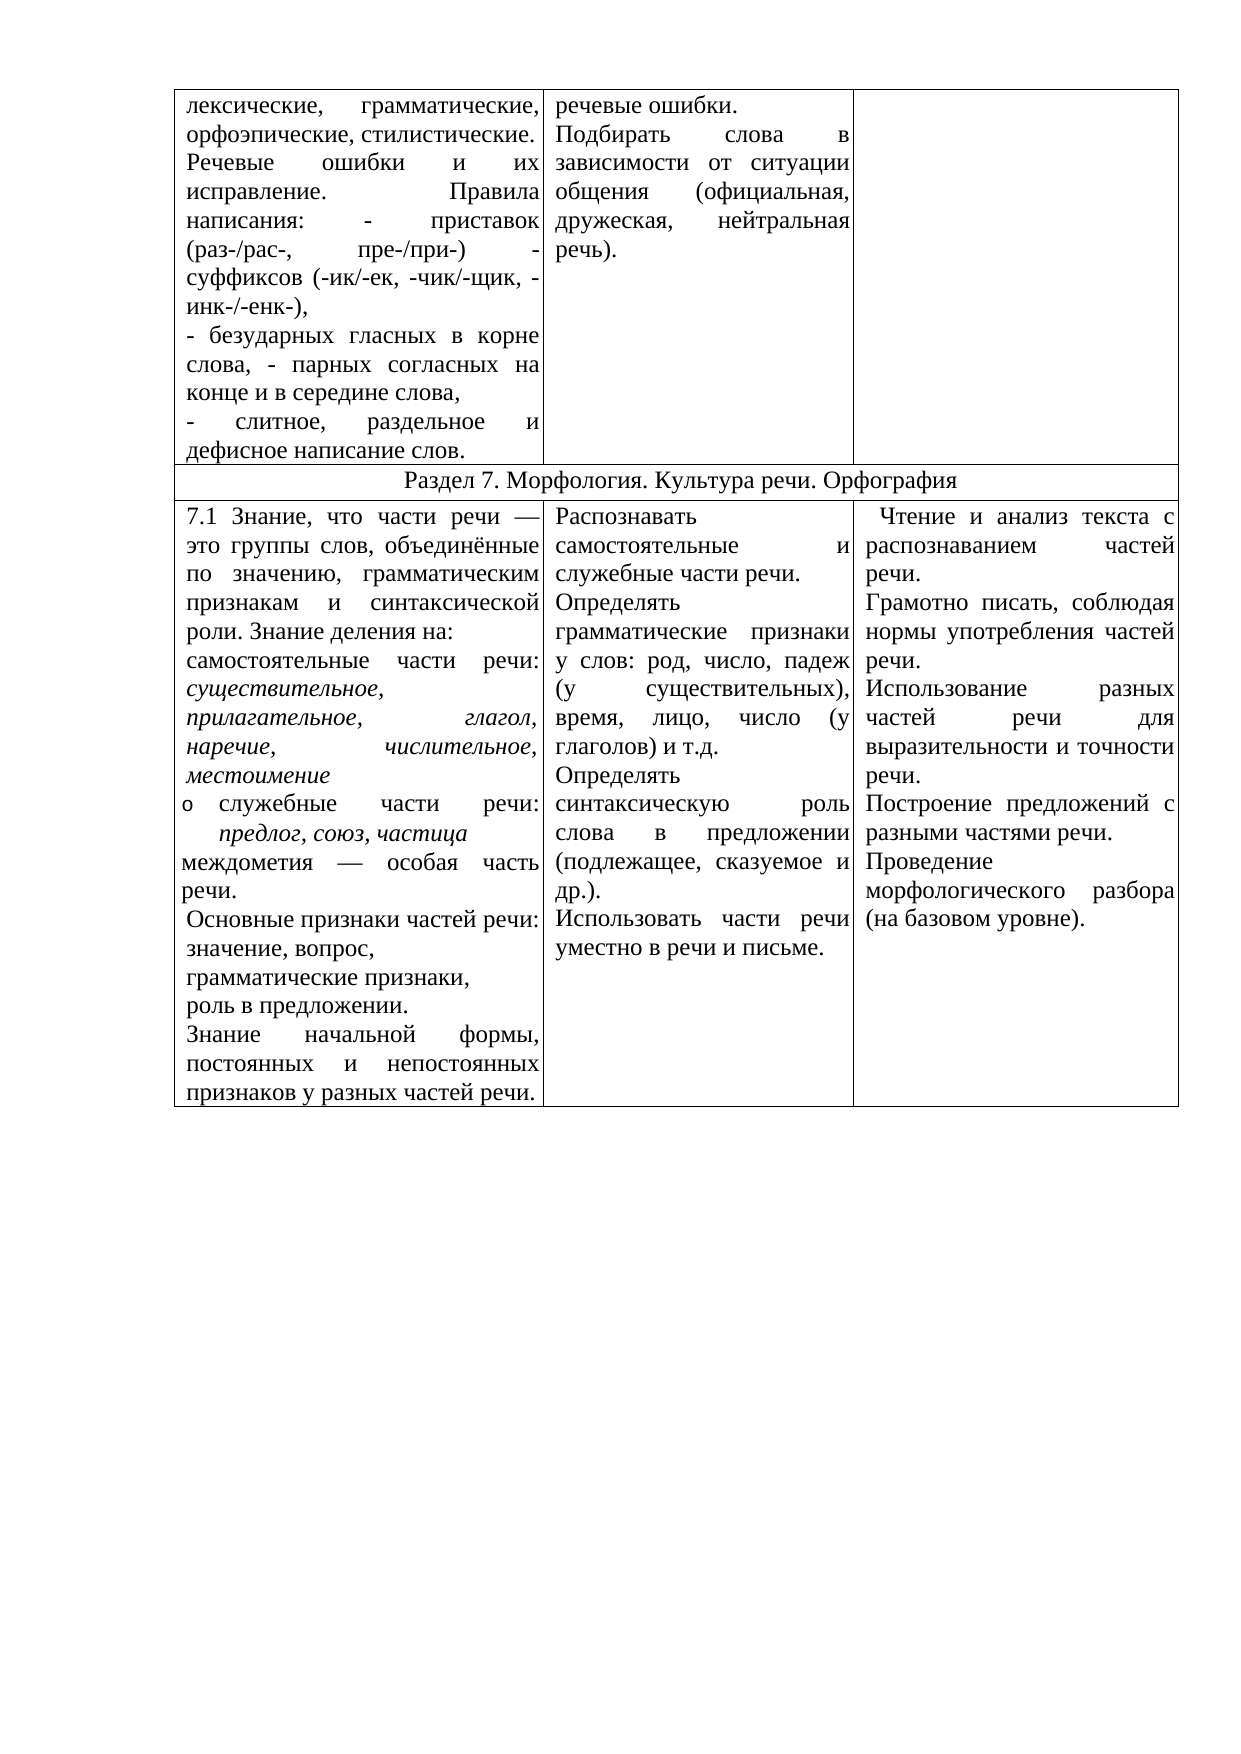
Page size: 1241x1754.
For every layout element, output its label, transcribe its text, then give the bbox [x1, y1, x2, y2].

table_cell 7.1 Знание, что части речи — это группы слов, объединённые по значению, грамматическим признакам и синтаксической роли. Знание деления на: самостоятельные части речи: существительное, прилагательное, глагол, наречие, числительное, местоимение служебные части речи: предлог, союз, частица междометия — особая часть речи. Основные признаки частей речи: значение, вопрос, грамматические признаки, роль в предложении. Знание начальной формы, постоянных и непостоянных признаков у разных частей речи. [175, 501, 543, 1106]
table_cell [175, 90, 543, 464]
table_cell Раздел 7. Морфология. Культура речи. Орфография [175, 465, 1178, 500]
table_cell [544, 90, 853, 464]
table_cell Чтение и анализ текста с распознаванием частей речи. Грамотно писать, соблюдая нормы употребления частей речи. Использование разных частей речи для выразительности и точности речи. Построение предложений с разными частями речи. Проведение морфологического разбора (на базовом уровне). [854, 501, 1178, 1106]
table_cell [854, 90, 1178, 464]
table_cell Распознавать самостоятельные и служебные части речи. Определять грамматические признаки у слов: род, число, падеж (у существительных), время, лицо, число (у глаголов) и т.д. Определять синтаксическую роль слова в предложении (подлежащее, сказуемое и др.). Использовать части речи уместно в речи и письме. [544, 501, 853, 1106]
